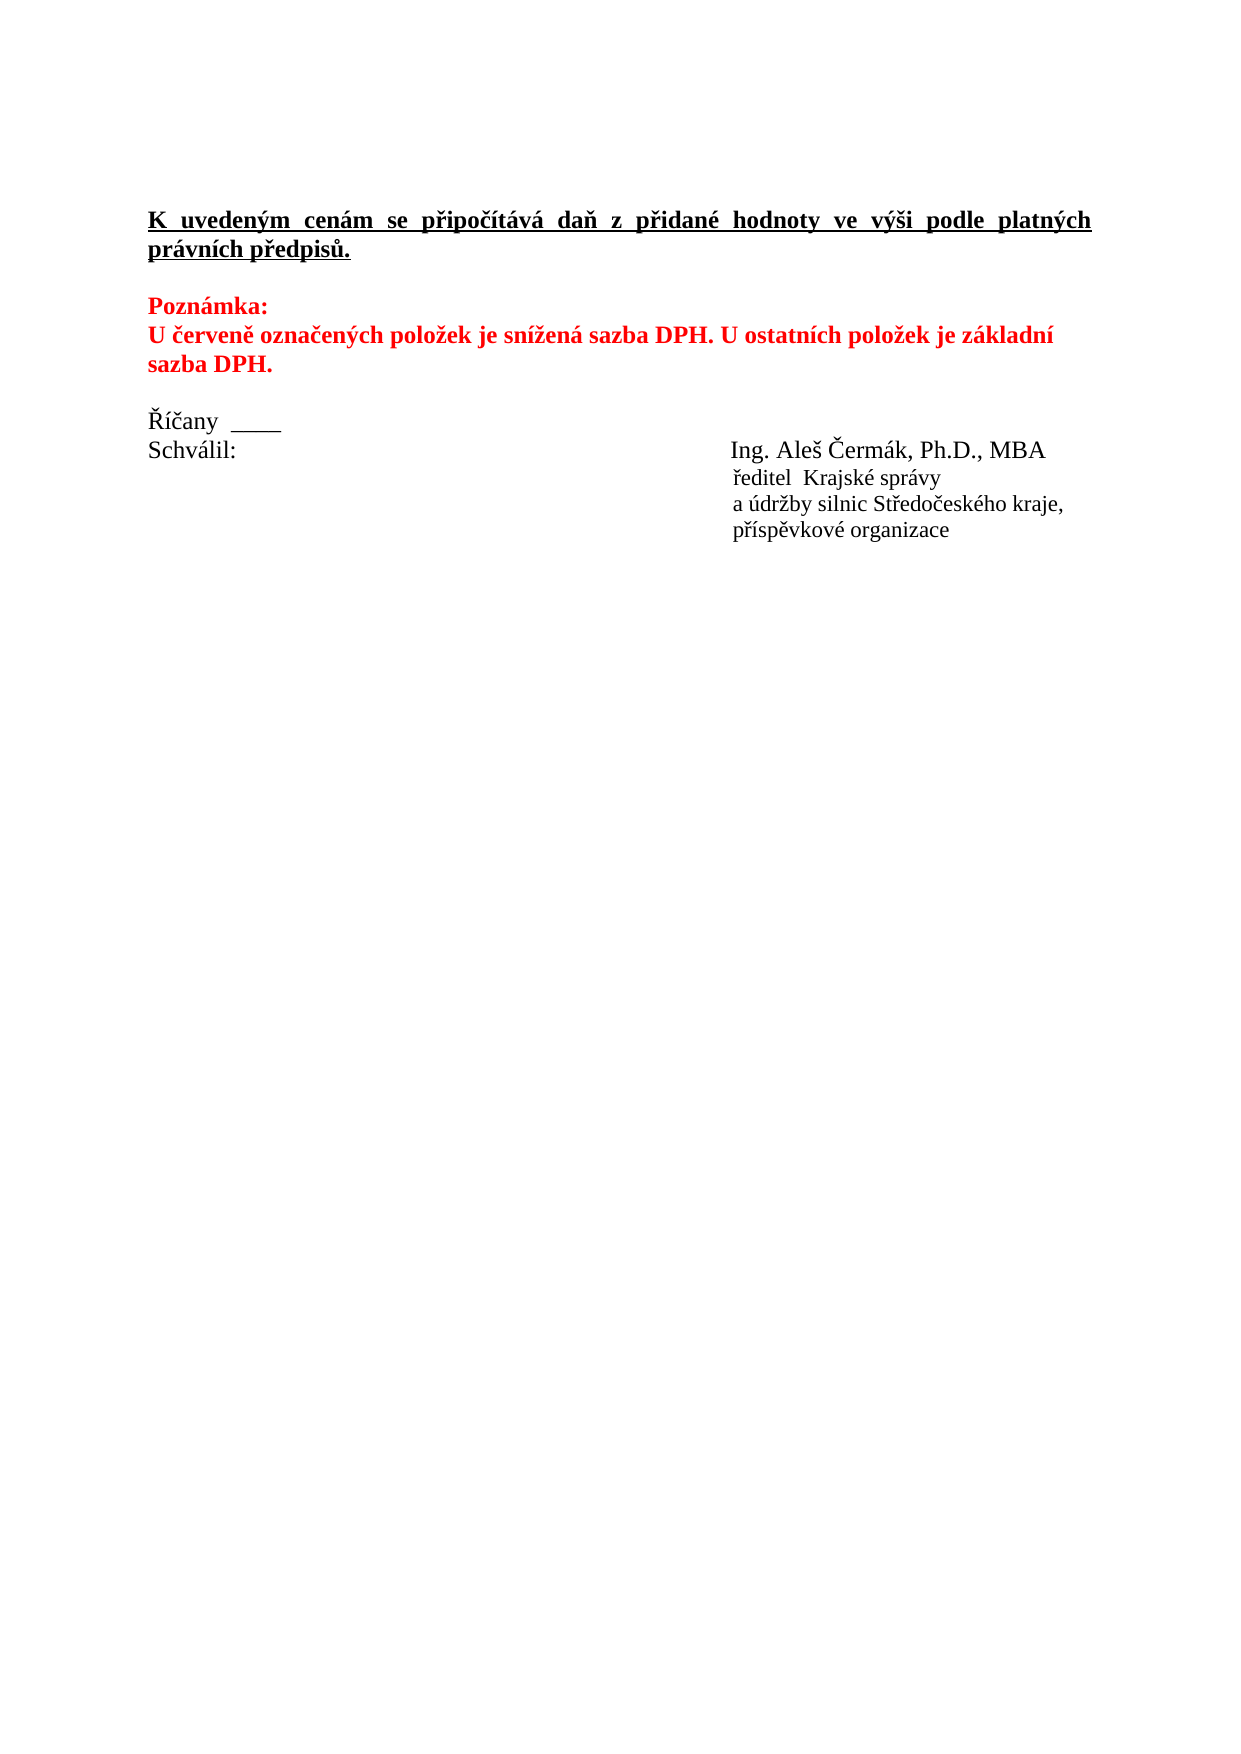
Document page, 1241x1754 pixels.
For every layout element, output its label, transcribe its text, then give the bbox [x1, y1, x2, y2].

text Schválil: Ing. Aleš Čermák, Ph.D., MBA [148, 435, 1093, 464]
text ředitel Krajské správy [590, 464, 1093, 490]
text U červeně označených položek je snížená sazba DPH. U ostatních položek je základní sazba DPH. [148, 320, 1093, 378]
text Poznámka: [148, 291, 1093, 320]
text Říčany ____ [148, 406, 1093, 435]
text a údržby silnic Středočeského kraje, [590, 490, 1093, 517]
text K uvedeným cenám se připočítává daň z přidané hodnoty ve výši podle platných právních předpisů. [148, 205, 1093, 263]
text příspěvkové organizace [148, 517, 1093, 543]
